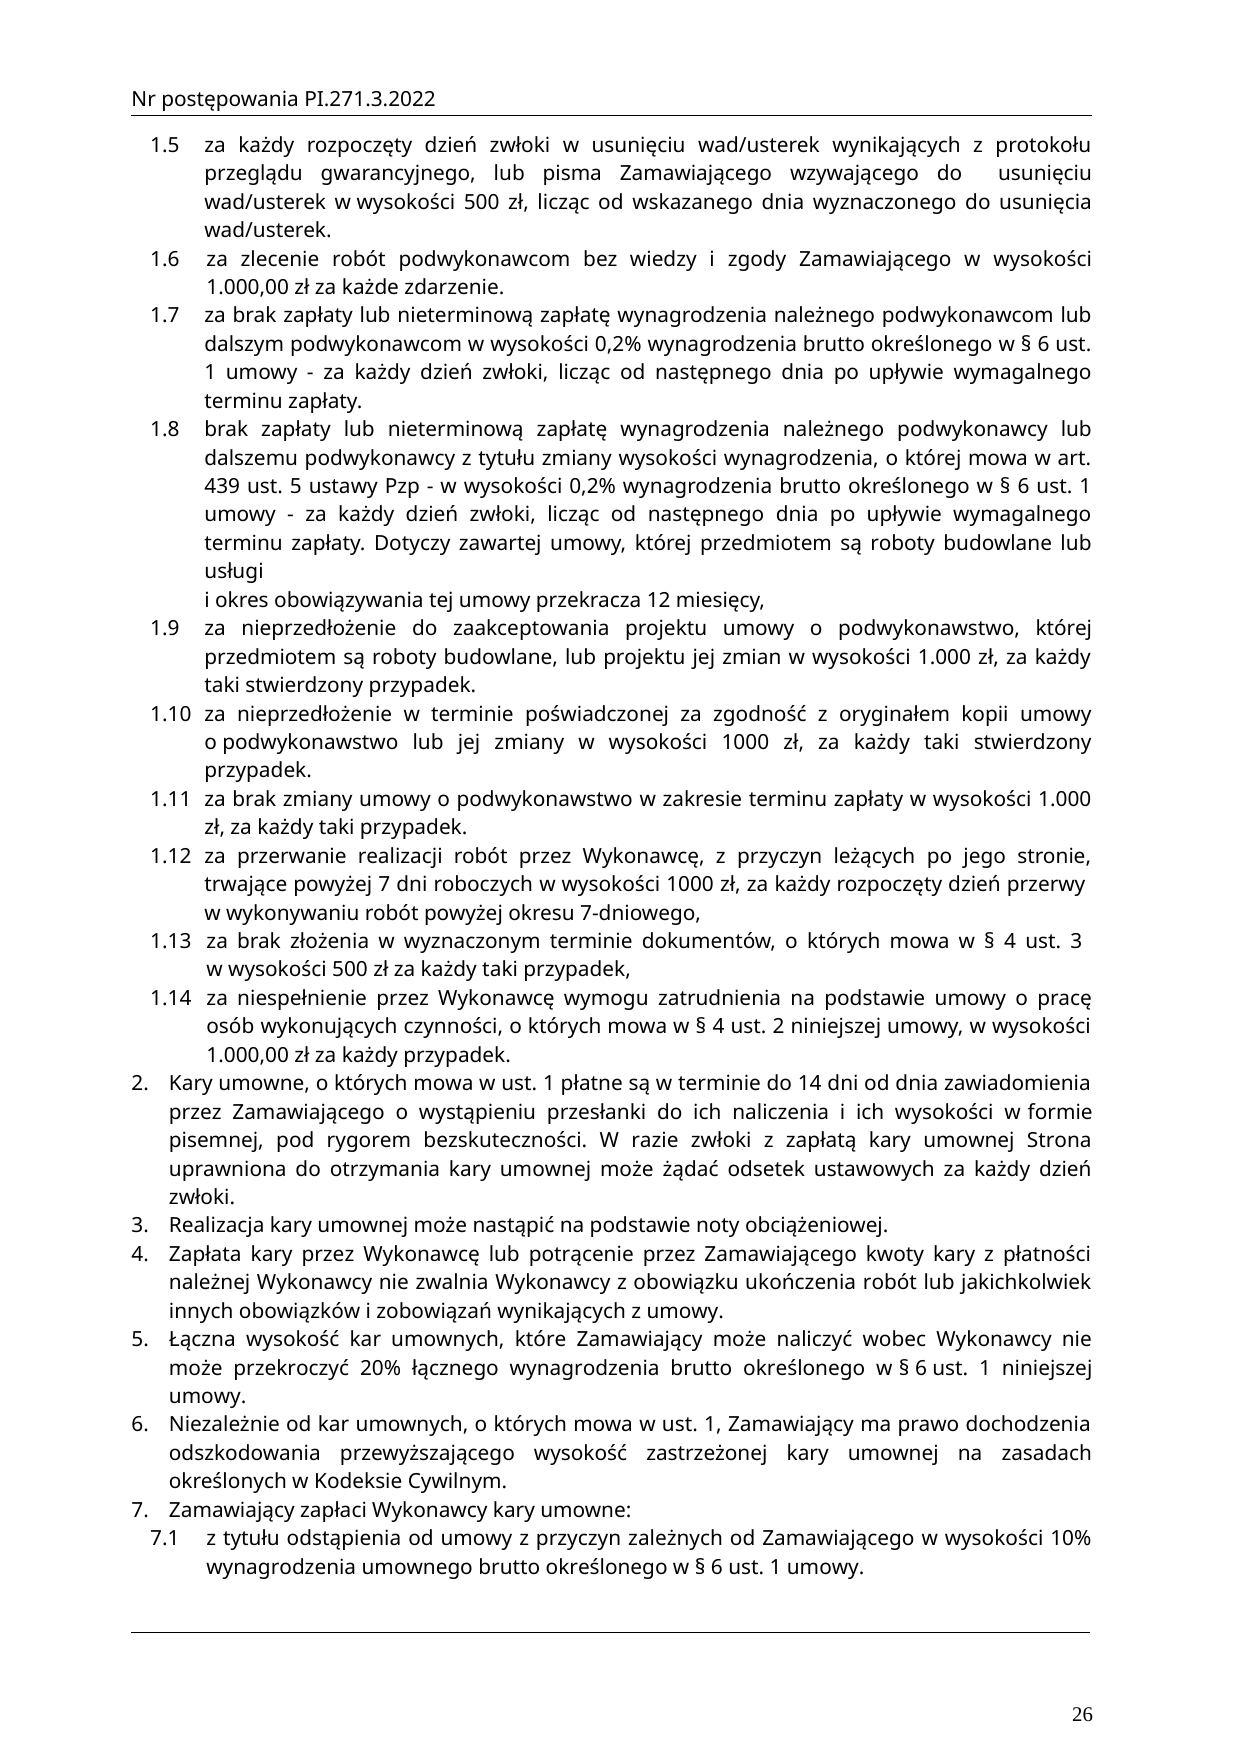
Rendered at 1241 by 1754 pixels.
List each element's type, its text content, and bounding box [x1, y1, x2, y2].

list za niespełnienie przez Wykonawcę wymogu zatrudnienia na podstawie umowy o pracę osób wykonujących czynności, o których mowa w § 4 ust. 2 niniejszej umowy, w wysokości 1.000,00 zł za każdy przypadek. [150, 983, 1092, 1068]
list za zlecenie robót podwykonawcom bez wiedzy i zgody Zamawiającego w wysokości 1.000,00 zł za każde zdarzenie. [150, 244, 1092, 301]
list za nieprzedłożenie do zaakceptowania projektu umowy o podwykonawstwo, której przedmiotem są roboty budowlane, lub projektu jej zmian w wysokości 1.000 zł, za każdy taki stwierdzony przypadek. [150, 613, 1092, 699]
list za przerwanie realizacji robót przez Wykonawcę, z przyczyn leżących po jego stronie, trwające powyżej 7 dni roboczych w wysokości 1000 zł, za każdy rozpoczęty dzień przerwy w wykonywaniu robót powyżej okresu 7-dniowego, [150, 841, 1092, 926]
list za nieprzedłożenie w terminie poświadczonej za zgodność z oryginałem kopii umowy o podwykonawstwo lub jej zmiany w wysokości 1000 zł, za każdy taki stwierdzony przypadek. [150, 699, 1092, 784]
list za brak złożenia w wyznaczonym terminie dokumentów, o których mowa w § 4 ust. 3 w wysokości 500 zł za każdy taki przypadek, [150, 926, 1092, 983]
list za każdy rozpoczęty dzień zwłoki w usunięciu wad/usterek wynikających z protokołu przeglądu gwarancyjnego, lub pisma Zamawiającego wzywającego do usunięciu wad/usterek w wysokości 500 zł, licząc od wskazanego dnia wyznaczonego do usunięcia wad/usterek. [150, 130, 1092, 244]
list Zamawiający zapłaci Wykonawcy kary umowne: [131, 1495, 1092, 1523]
list z tytułu odstąpienia od umowy z przyczyn zależnych od Zamawiającego w wysokości 10% wynagrodzenia umownego brutto określonego w § 6 ust. 1 umowy. [150, 1523, 1092, 1580]
list za brak zmiany umowy o podwykonawstwo w zakresie terminu zapłaty w wysokości 1.000 zł, za każdy taki przypadek. [150, 784, 1092, 841]
list brak zapłaty lub nieterminową zapłatę wynagrodzenia należnego podwykonawcy lub dalszemu podwykonawcy z tytułu zmiany wysokości wynagrodzenia, o której mowa w art. 439 ust. 5 ustawy Pzp - w wysokości 0,2% wynagrodzenia brutto określonego w § 6 ust. 1 umowy - za każdy dzień zwłoki, licząc od następnego dnia po upływie wymagalnego terminu zapłaty. Dotyczy zawartej umowy, której przedmiotem są roboty budowlane lub usługi i okres obowiązywania tej umowy przekracza 12 miesięcy, [150, 414, 1092, 613]
list za brak zapłaty lub nieterminową zapłatę wynagrodzenia należnego podwykonawcom lub dalszym podwykonawcom w wysokości 0,2% wynagrodzenia brutto określonego w § 6 ust. 1 umowy - za każdy dzień zwłoki, licząc od następnego dnia po upływie wymagalnego terminu zapłaty. [150, 301, 1092, 414]
list Zapłata kary przez Wykonawcę lub potrącenie przez Zamawiającego kwoty kary z płatności należnej Wykonawcy nie zwalnia Wykonawcy z obowiązku ukończenia robót lub jakichkolwiek innych obowiązków i zobowiązań wynikających z umowy. [131, 1239, 1092, 1324]
list Kary umowne, o których mowa w ust. 1 płatne są w terminie do 14 dni od dnia zawiadomienia przez Zamawiającego o wystąpieniu przesłanki do ich naliczenia i ich wysokości w formie pisemnej, pod rygorem bezskuteczności. W razie zwłoki z zapłatą kary umownej Strona uprawniona do otrzymania kary umownej może żądać odsetek ustawowych za każdy dzień zwłoki. [131, 1068, 1092, 1211]
list Łączna wysokość kar umownych, które Zamawiający może naliczyć wobec Wykonawcy nie może przekroczyć 20% łącznego wynagrodzenia brutto określonego w § 6 ust. 1 niniejszej umowy. [131, 1324, 1092, 1409]
list Realizacja kary umownej może nastąpić na podstawie noty obciążeniowej. [131, 1211, 1092, 1239]
list Niezależnie od kar umownych, o których mowa w ust. 1, Zamawiający ma prawo dochodzenia odszkodowania przewyższającego wysokość zastrzeżonej kary umownej na zasadach określonych w Kodeksie Cywilnym. [131, 1409, 1092, 1495]
